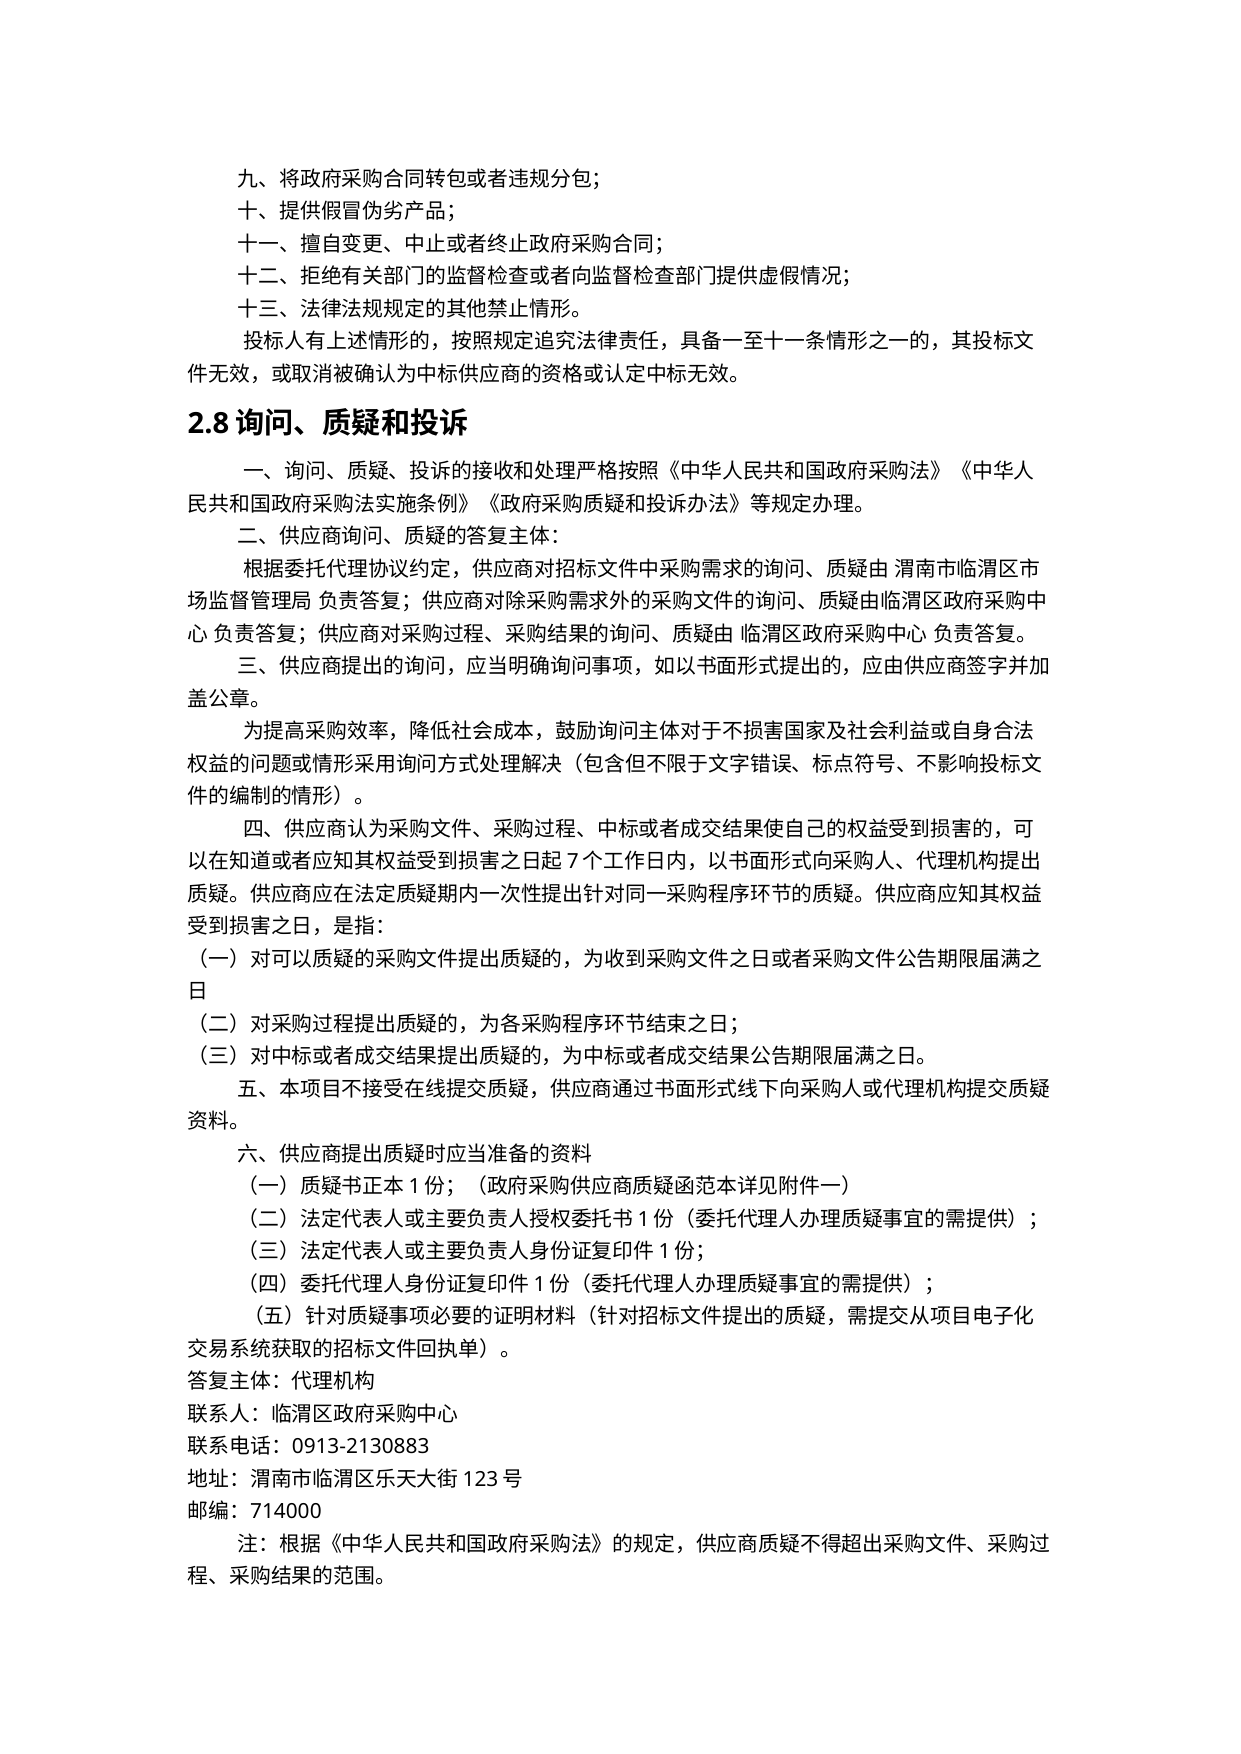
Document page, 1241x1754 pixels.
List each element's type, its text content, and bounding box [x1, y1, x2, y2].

text 二、供应商询问、质疑的答复主体： [187, 519, 1053, 552]
text （一）质疑书正本1份；（政府采购供应商质疑函范本详见附件一） [187, 1169, 1053, 1202]
text 九、将政府采购合同转包或者违规分包； [187, 162, 1053, 194]
text 邮编：714000 [187, 1494, 1053, 1527]
text 为提高采购效率，降低社会成本，鼓励询问主体对于不损害国家及社会利益或自身合法权益的问题或情形采用询问方式处理解决（包含但不限于文字错误、标点符号、不影响投标文件的编制的情形）。 [187, 714, 1053, 812]
text （一）对可以质疑的采购文件提出质疑的，为收到采购文件之日或者采购文件公告期限届满之日 [187, 942, 1053, 1007]
text 根据委托代理协议约定，供应商对招标文件中采购需求的询问、质疑由 渭南市临渭区市场监督管理局 负责答复；供应商对除采购需求外的采购文件的询问、质疑由临渭区政府采购中心 负责答复；供应商对采购过程、采购结果的询问、质疑由 临渭区政府采购中心 负责答复。 [187, 552, 1053, 649]
text 注：根据《中华人民共和国政府采购法》的规定，供应商质疑不得超出采购文件、采购过程、采购结果的范围。 [187, 1527, 1053, 1592]
text （二）对采购过程提出质疑的，为各采购程序环节结束之日； [187, 1007, 1053, 1039]
text （三）对中标或者成交结果提出质疑的，为中标或者成交结果公告期限届满之日。 [187, 1039, 1053, 1072]
text 十三、法律法规规定的其他禁止情形。 [187, 292, 1053, 324]
text 2.8询问、质疑和投诉 [187, 389, 1053, 454]
text 投标人有上述情形的，按照规定追究法律责任，具备一至十一条情形之一的，其投标文件无效，或取消被确认为中标供应商的资格或认定中标无效。 [187, 324, 1053, 389]
text （三）法定代表人或主要负责人身份证复印件1份； [187, 1234, 1053, 1267]
text 联系人：临渭区政府采购中心 [187, 1397, 1053, 1429]
text 十二、拒绝有关部门的监督检查或者向监督检查部门提供虚假情况； [187, 259, 1053, 292]
text 五、本项目不接受在线提交质疑，供应商通过书面形式线下向采购人或代理机构提交质疑资料。 [187, 1072, 1053, 1137]
text （二）法定代表人或主要负责人授权委托书1份（委托代理人办理质疑事宜的需提供）； [187, 1202, 1053, 1234]
text 一、询问、质疑、投诉的接收和处理严格按照《中华人民共和国政府采购法》《中华人民共和国政府采购法实施条例》《政府采购质疑和投诉办法》等规定办理。 [187, 454, 1053, 519]
text 十、提供假冒伪劣产品； [187, 194, 1053, 227]
text 十一、擅自变更、中止或者终止政府采购合同； [187, 227, 1053, 259]
text 六、供应商提出质疑时应当准备的资料 [187, 1137, 1053, 1169]
text （四）委托代理人身份证复印件1份（委托代理人办理质疑事宜的需提供）； [187, 1267, 1053, 1299]
text （五）针对质疑事项必要的证明材料（针对招标文件提出的质疑，需提交从项目电子化交易系统获取的招标文件回执单）。 [187, 1299, 1053, 1364]
text 联系电话：0913-2130883 [187, 1429, 1053, 1462]
text 地址：渭南市临渭区乐天大街123号 [187, 1462, 1053, 1494]
text 答复主体：代理机构 [187, 1364, 1053, 1397]
text 三、供应商提出的询问，应当明确询问事项，如以书面形式提出的，应由供应商签字并加盖公章。 [187, 649, 1053, 714]
text 四、供应商认为采购文件、采购过程、中标或者成交结果使自己的权益受到损害的，可以在知道或者应知其权益受到损害之日起7个工作日内，以书面形式向采购人、代理机构提出质疑。供应商应在法定质疑期内一次性提出针对同一采购程序环节的质疑。供应商应知其权益受到损害之日，是指： [187, 812, 1053, 942]
